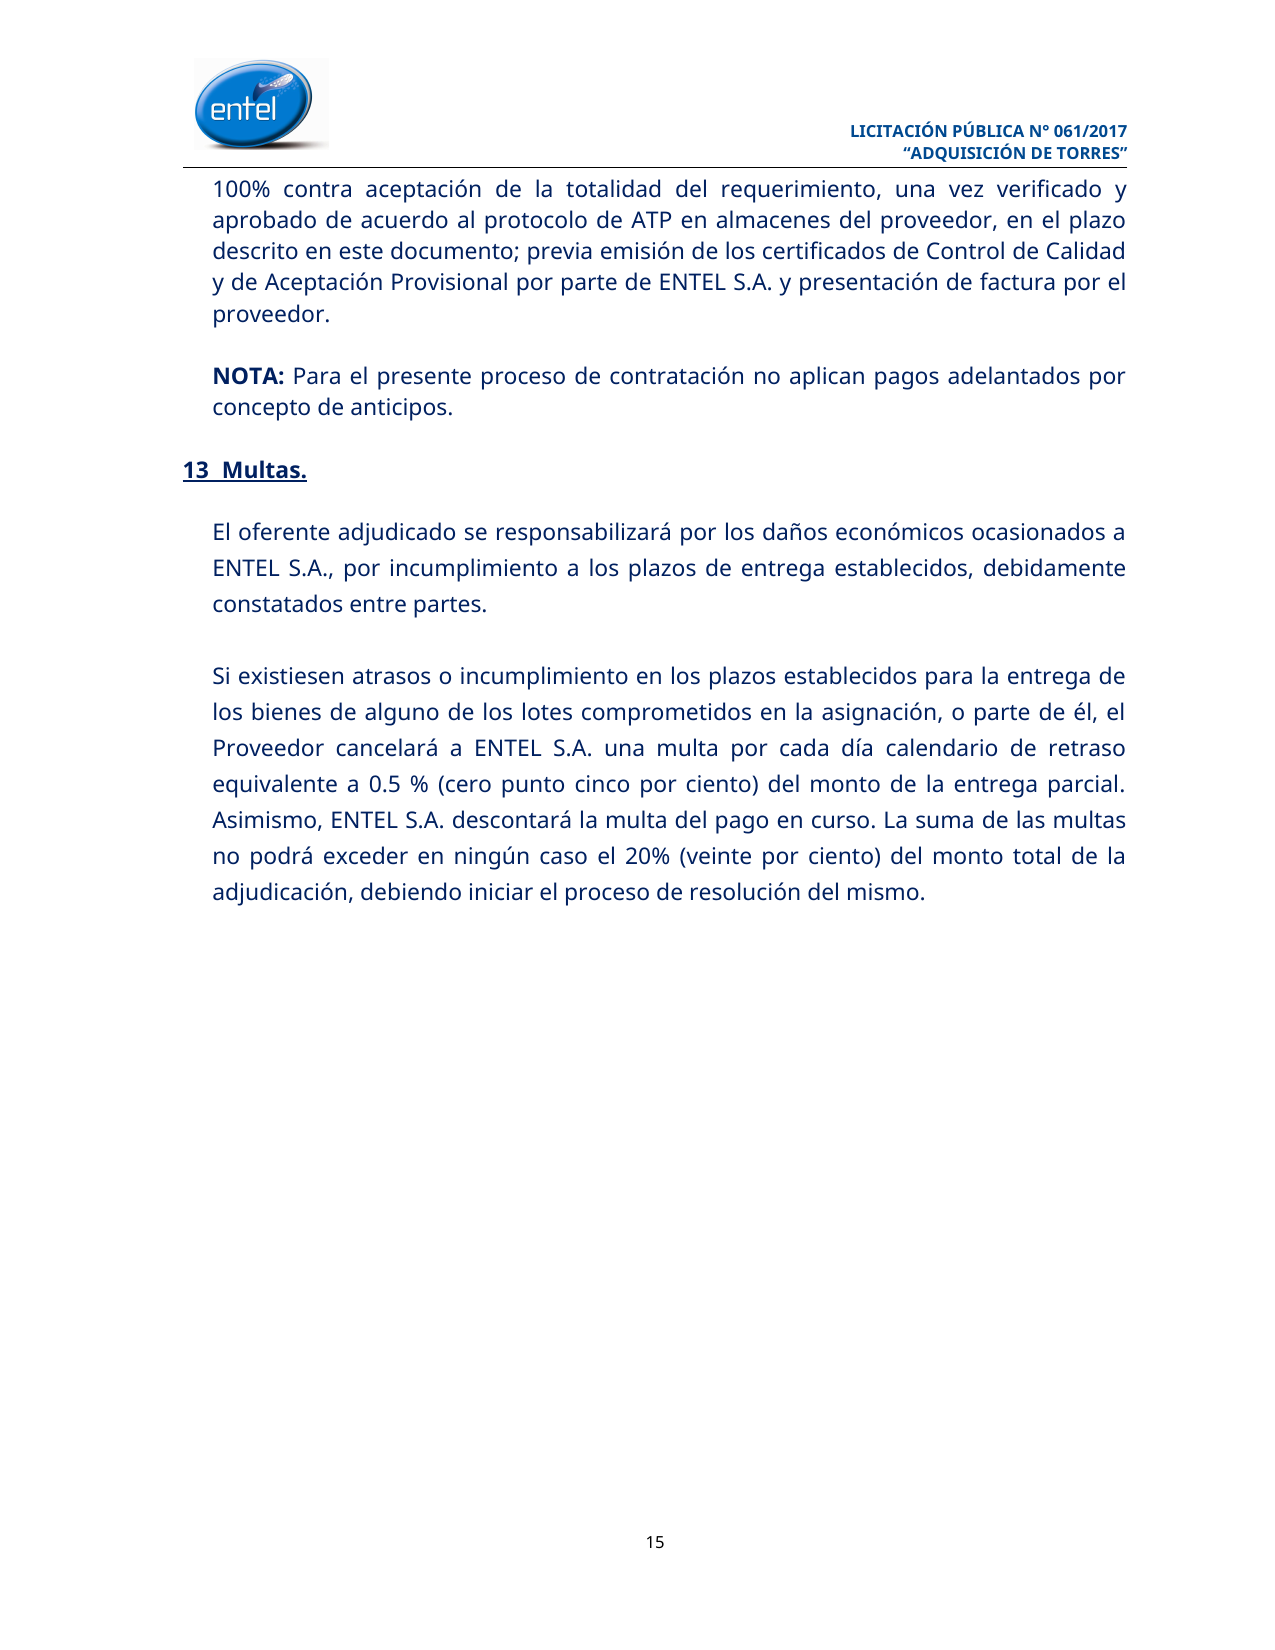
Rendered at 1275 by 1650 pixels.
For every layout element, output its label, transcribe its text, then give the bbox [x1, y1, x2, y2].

picture [194, 58, 330, 150]
list Multas. [182, 454, 1127, 485]
text El oferente adjudicado se responsabilizará por los daños económicos ocasionados a ENTEL S.A., por incumplimiento a los plazos de entrega establecidos, debidamente constatados entre partes. [212, 516, 1127, 619]
list 100% contra aceptación de la totalidad del requerimiento, una vez verificado y aprobado de acuerdo al protocolo de ATP en almacenes del proveedor, en el plazo descrito en este documento; previa emisión de los certificados de Control de Calidad y de Aceptación Provisional por parte de ENTEL S.A. y presentación de factura por el proveedor. [212, 172, 1127, 329]
list NOTA: Para el presente proceso de contratación no aplican pagos adelantados por concepto de anticipos. [212, 360, 1127, 422]
text Si existiesen atrasos o incumplimiento en los plazos establecidos para la entrega de los bienes de alguno de los lotes comprometidos en la asignación, o parte de él, el Proveedor cancelará a ENTEL S.A. una multa por cada día calendario de retraso equivalente a 0.5 % (cero punto cinco por ciento) del monto de la entrega parcial. Asimismo, ENTEL S.A. descontará la multa del pago en curso. La suma de las multas no podrá exceder en ningún caso el 20% (veinte por ciento) del monto total de la adjudicación, debiendo iniciar el proceso de resolución del mismo. [212, 660, 1127, 907]
